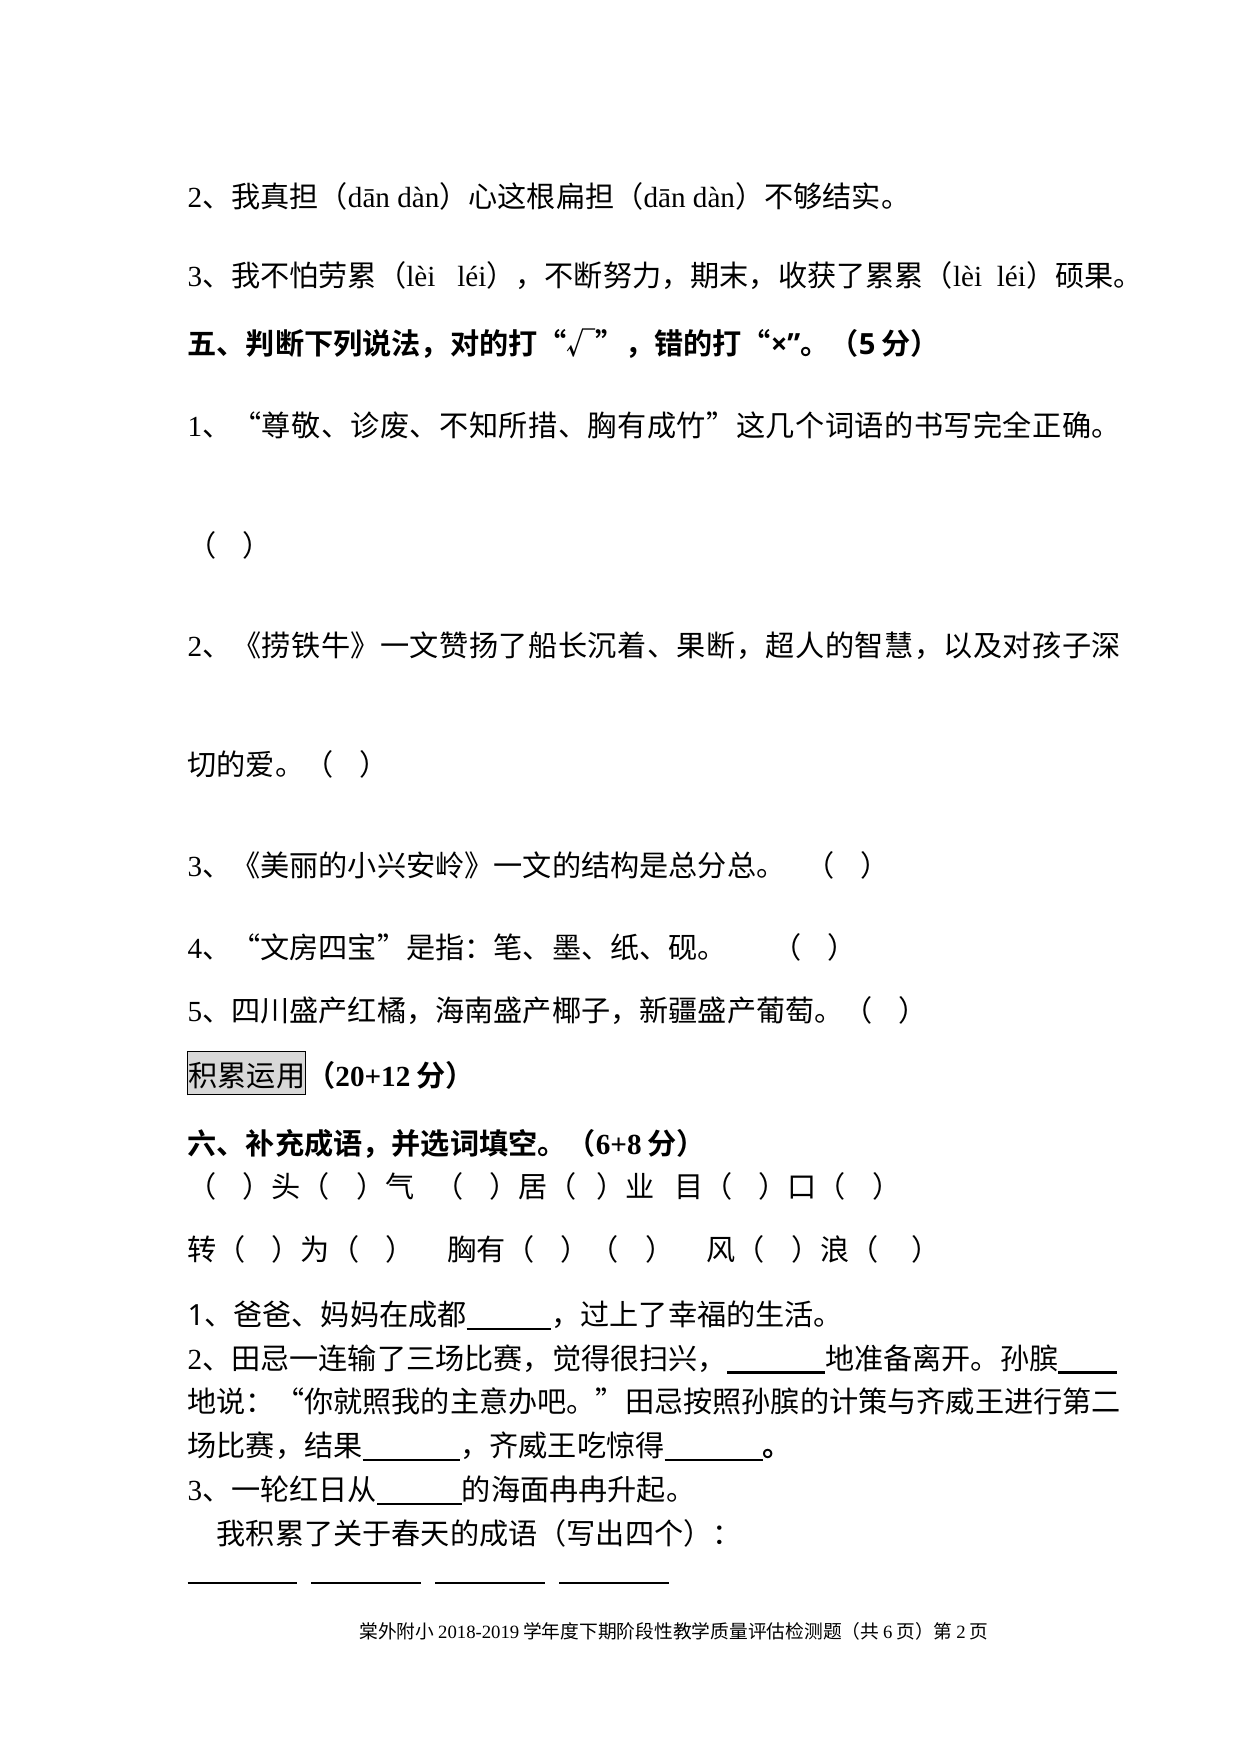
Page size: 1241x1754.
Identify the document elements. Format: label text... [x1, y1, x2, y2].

text 5、四川盛产红橘，海南盛产椰子，新疆盛产葡萄。（ ） [187, 988, 1122, 1030]
text 1、“尊敬、诊废、不知所措、胸有成竹”这几个词语的书写完全正确。 （ ） [187, 384, 1122, 583]
text （ ）头（ ）气 （ ）居（ ）业 目（ ）口（ ） [187, 1163, 1122, 1206]
text 3、我不怕劳累（lèi léi），不断努力，期末，收获了累累（lèi léi）硕果。 [187, 242, 1122, 294]
text 2、田忌一连输了三场比赛，觉得很扫兴， 地准备离开。孙膑 地说：“你就照我的主意办吧。”田忌按照孙膑的计策与齐威王进行第二场比赛，结果 ，齐威王吃惊得 。 [187, 1334, 1122, 1465]
text 六、补充成语，并选词填空。（6+8分） [187, 1118, 1122, 1163]
text 2、我真担（dān dàn）心这根扁担（dān dàn）不够结实。 [187, 163, 1122, 215]
text 2、《捞铁牛》一文赞扬了船长沉着、果断，超人的智慧，以及对孩子深切的爱。（ ） [187, 604, 1122, 802]
text 转（ ）为（ ） 胸有（ ）（ ） 风（ ）浪（ ） [187, 1227, 1122, 1269]
text 4、“文房四宝”是指：笔、墨、纸、砚。 （ ） [187, 924, 1122, 966]
text 3、一轮红日从 的海面冉冉升起。 [187, 1465, 1122, 1509]
text 1、爸爸、妈妈在成都 ，过上了幸福的生活。 [187, 1290, 1122, 1334]
text 积累运用（20+12分） [306, 1051, 1122, 1095]
text 我积累了关于春天的成语（写出四个）： [187, 1509, 1122, 1553]
text 3、《美丽的小兴安岭》一文的结构是总分总。 （ ） [187, 824, 1122, 903]
text 五、判断下列说法，对的打“√”，错的打“×”。（5分） [187, 321, 1122, 363]
